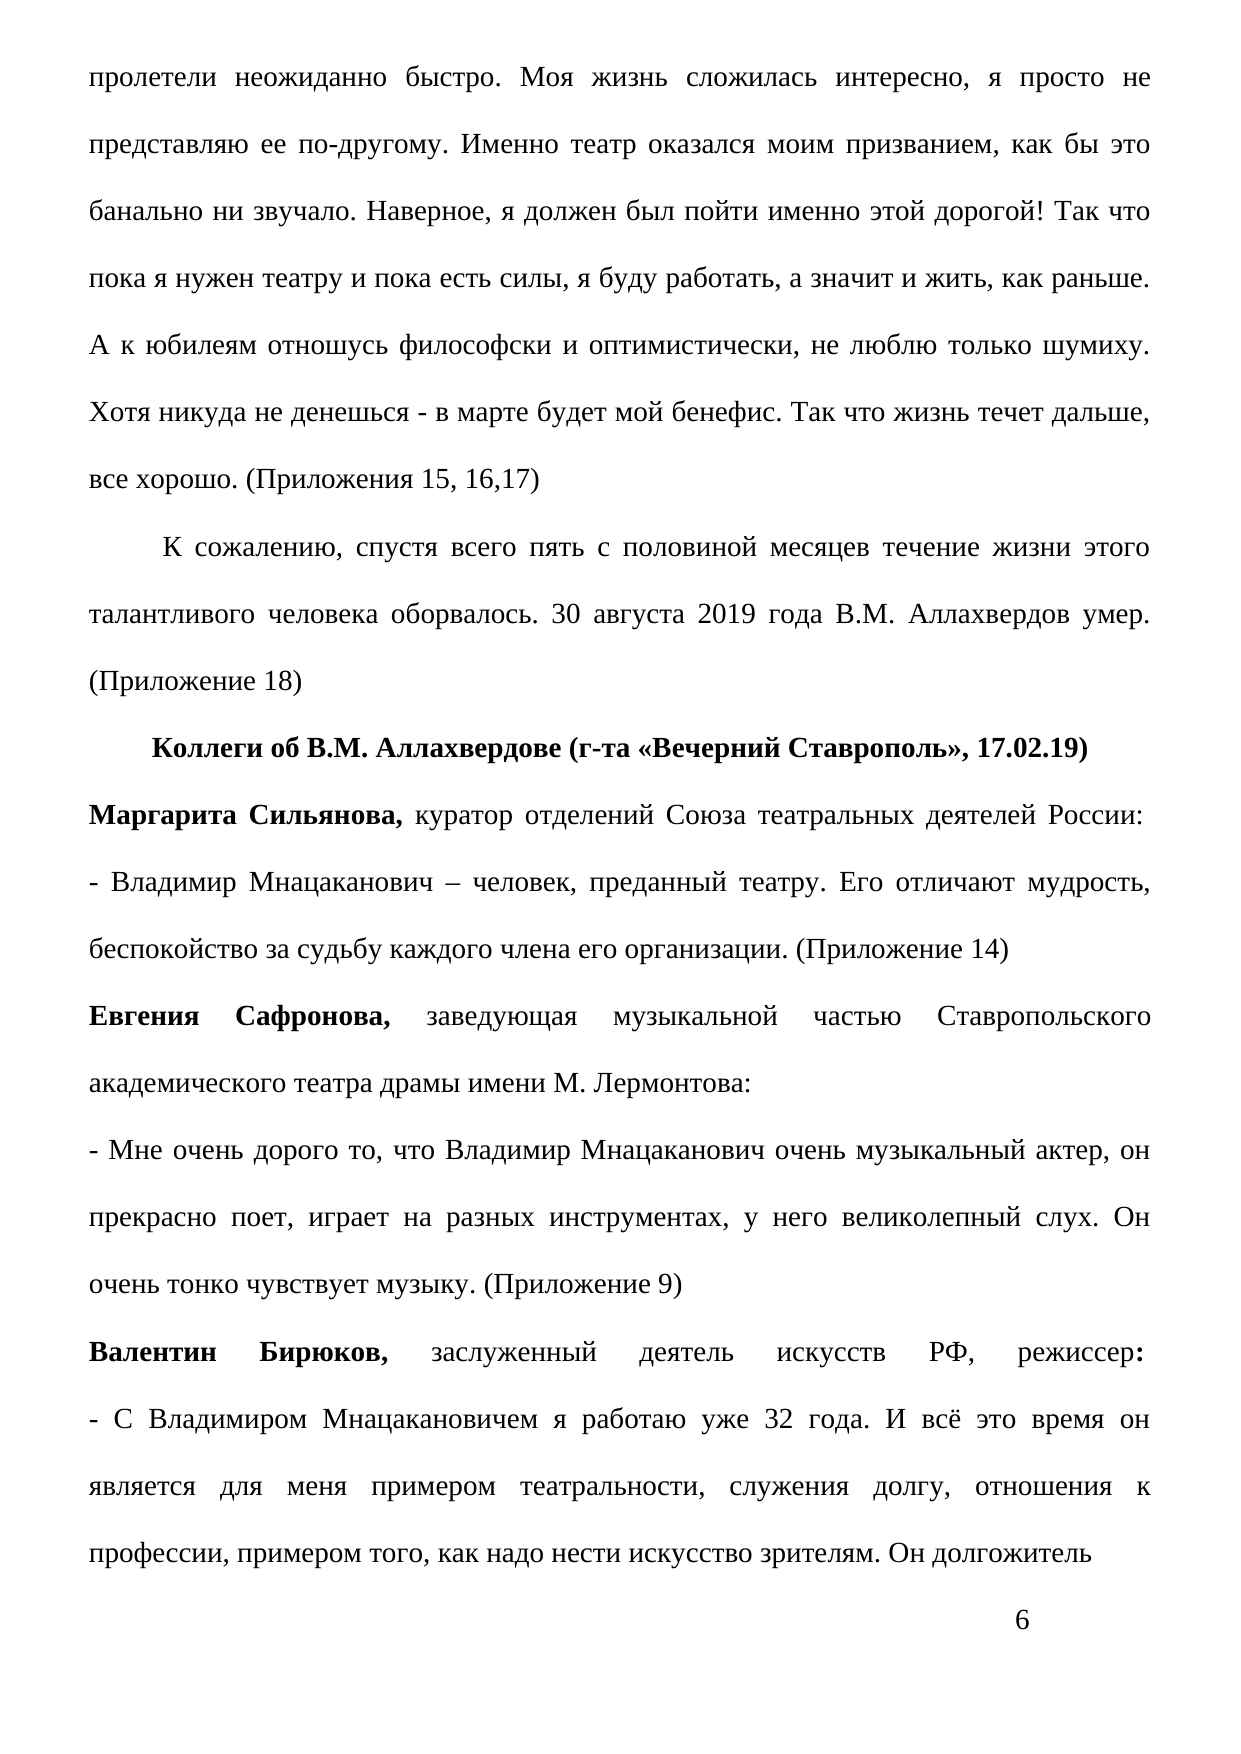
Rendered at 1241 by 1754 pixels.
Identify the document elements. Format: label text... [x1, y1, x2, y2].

text пролетели неожиданно быстро. Моя жизнь сложилась интересно, я просто не представляю ее по-другому. Именно театр оказался моим призванием, как бы это банально ни звучало. Наверное, я должен был пойти именно этой дорогой! Так что пока я нужен театру и пока есть силы, я буду работать, а значит и жить, как раньше. А к юбилеям отношусь философски и оптимистически, не люблю только шумиху. Хотя никуда не денешься - в марте будет мой бенефис. Так что жизнь течет дальше, все хорошо. (Приложения 15, 16,17) [89, 59, 1152, 495]
text Маргарита Сильянова, куратор отделений Союза театральных деятелей России: - Владимир Мнацаканович – человек, преданный театру. Его отличают мудрость, беспокойство за судьбу каждого члена его организации. (Приложение 14) [89, 797, 1152, 965]
text Коллеги об В.М. Аллахвердове (г-та «Вечерний Ставрополь», 17.02.19) [89, 730, 1152, 763]
text 6 [89, 1602, 1152, 1636]
text Валентин Бирюков, заслуженный деятель искусств РФ, режиссер: - С Владимиром Мнацакановичем я работаю уже 32 года. И всё это время он является для меня примером театральности, служения долгу, отношения к профессии, примером того, как надо нести искусство зрителям. Он долгожитель [89, 1334, 1152, 1568]
text К сожалению, спустя всего пять с половиной месяцев течение жизни этого талантливого человека оборвалось. 30 августа 2019 года В.М. Аллахвердов умер. (Приложение 18) [89, 529, 1152, 696]
text - Мне очень дорого то, что Владимир Мнацаканович очень музыкальный актер, он прекрасно поет, играет на разных инструментах, у него великолепный слух. Он очень тонко чувствует музыку. (Приложение 9) [89, 1132, 1152, 1300]
text Евгения Сафронова, заведующая музыкальной частью Ставропольского академического театра драмы имени М. Лермонтова: [89, 998, 1152, 1099]
